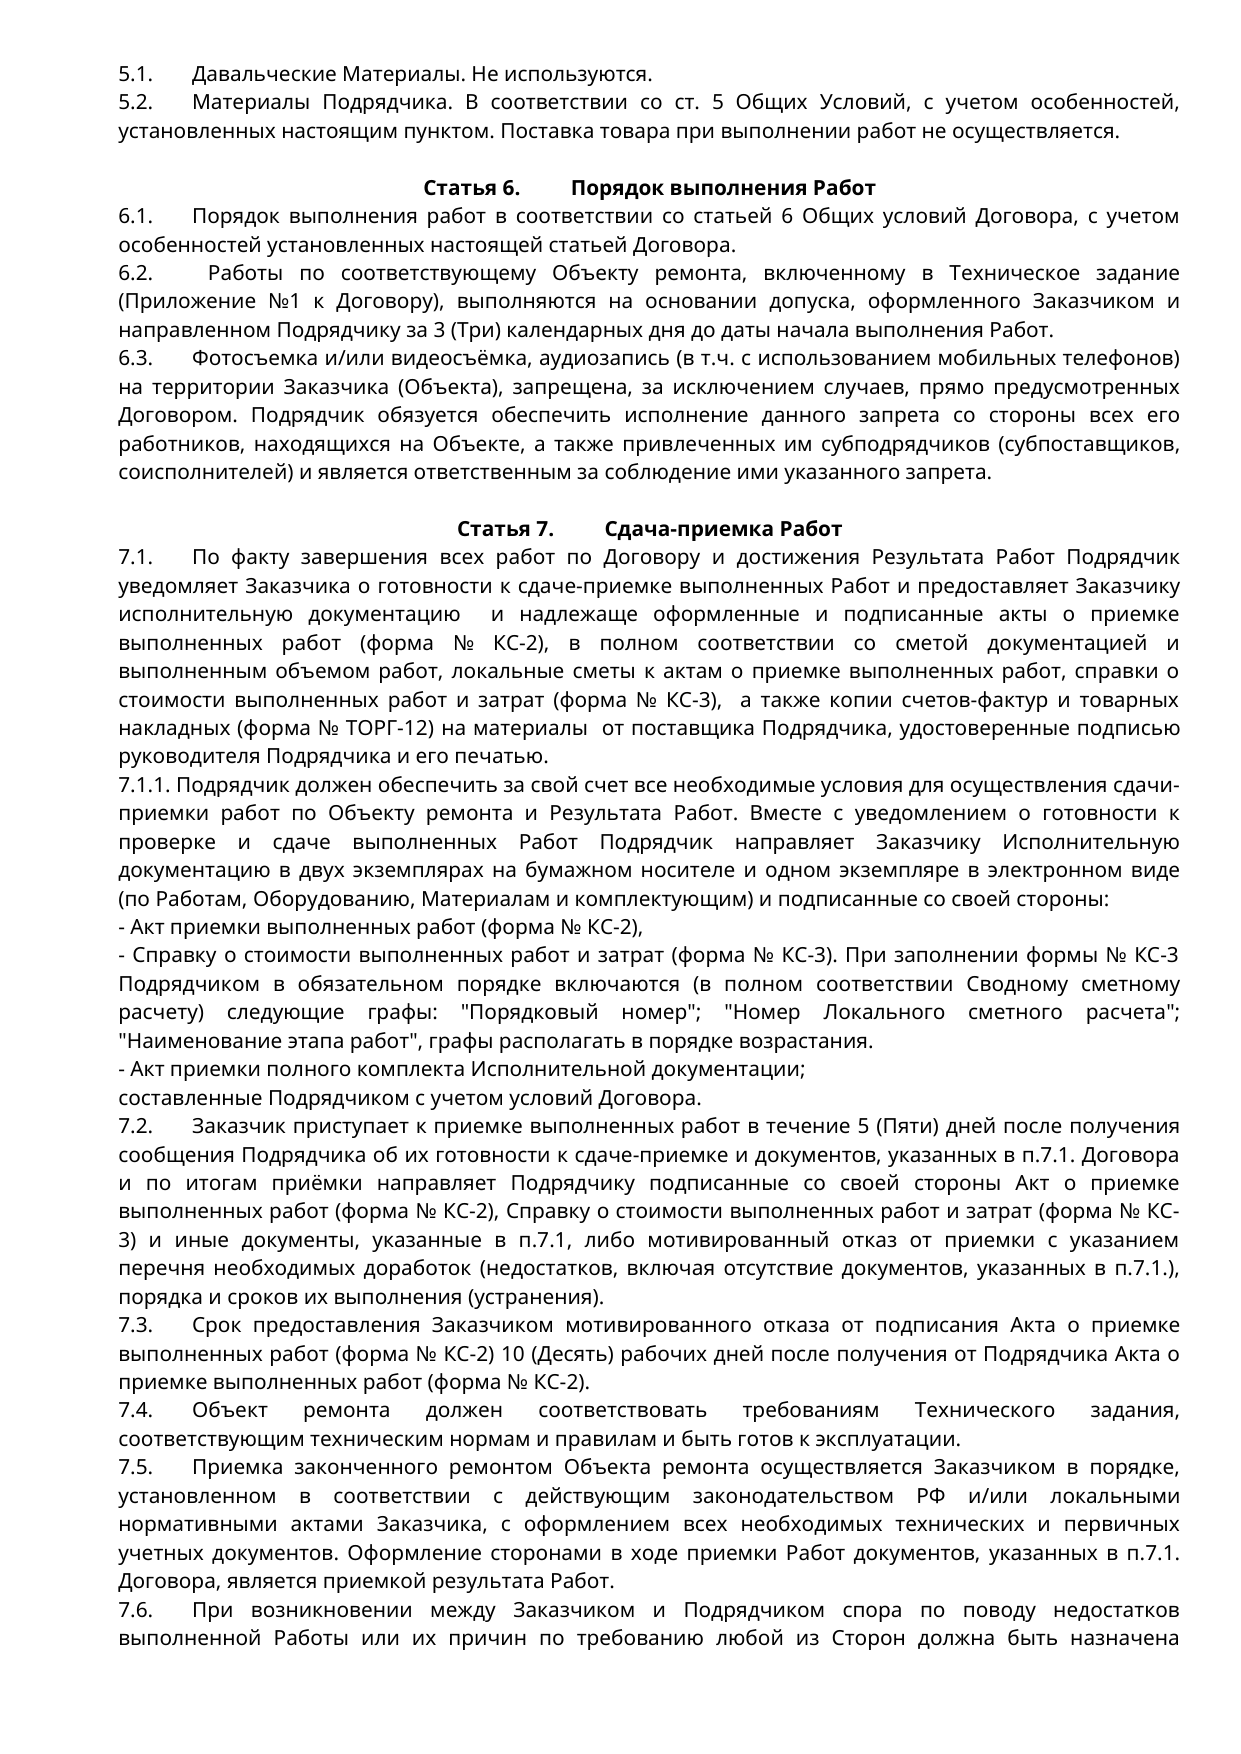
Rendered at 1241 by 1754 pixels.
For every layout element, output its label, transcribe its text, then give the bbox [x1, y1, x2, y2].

text 7.4. Объект ремонта должен соответствовать требованиям Технического задания, соответствующим техническим нормам и правилам и быть готов к эксплуатации. [118, 1396, 1181, 1452]
text 7.5. Приемка законченного ремонтом Объекта ремонта осуществляется Заказчиком в порядке, установленном в соответствии с действующим законодательством РФ и/или локальными нормативными актами Заказчика, с оформлением всех необходимых технических и первичных учетных документов. Оформление сторонами в ходе приемки Работ документов, указанных в п.7.1. Договора, является приемкой результата Работ. [118, 1452, 1181, 1595]
text 5.2. Материалы Подрядчика. В соответствии со ст. 5 Общих Условий, с учетом особенностей, установленных настоящим пунктом. Поставка товара при выполнении работ не осуществляется. [118, 87, 1181, 144]
text 6.3. Фотосъемка и/или видеосъёмка, аудиозапись (в т.ч. с использованием мобильных телефонов) на территории Заказчика (Объекта), запрещена, за исключением случаев, прямо предусмотренных Договором. Подрядчик обязуется обеспечить исполнение данного запрета со стороны всех его работников, находящихся на Объекте, а также привлеченных им субподрядчиков (субпоставщиков, соисполнителей) и является ответственным за соблюдение ими указанного запрета. [118, 343, 1181, 486]
text - Акт приемки полного комплекта Исполнительной документации; [118, 1054, 1181, 1083]
text 6.2. Работы по соответствующему Объекту ремонта, включенному в Техническое задание (Приложение №1 к Договору), выполняются на основании допуска, оформленного Заказчиком и направленном Подрядчику за 3 (Три) календарных дня до даты начала выполнения Работ. [118, 258, 1181, 343]
text - Справку о стоимости выполненных работ и затрат (форма № КС-3). При заполнении формы № КС-3 Подрядчиком в обязательном порядке включаются (в полном соответствии Сводному сметному расчету) следующие графы: "Порядковый номер"; "Номер Локального сметного расчета"; "Наименование этапа работ", графы располагать в порядке возрастания. [118, 941, 1181, 1054]
text составленные Подрядчиком с учетом условий Договора. [118, 1083, 1181, 1111]
text 5.1. Давальческие Материалы. Не используются. [118, 59, 1181, 87]
list Порядок выполнения Работ [118, 173, 1181, 201]
list Сдача-приемка Работ [118, 514, 1181, 542]
text 6.1. Порядок выполнения работ в соответствии со статьей 6 Общих условий Договора, с учетом особенностей установленных настоящей статьей Договора. [118, 201, 1181, 258]
text 7.1. По факту завершения всех работ по Договору и достижения Результата Работ Подрядчик уведомляет Заказчика о готовности к сдаче-приемке выполненных Работ и предоставляет Заказчику исполнительную документацию и надлежаще оформленные и подписанные акты о приемке выполненных работ (форма № КС-2), в полном соответствии со сметой документацией и выполненным объемом работ, локальные сметы к актам о приемке выполненных работ, справки о стоимости выполненных работ и затрат (форма № КС-3), а также копии счетов-фактур и товарных накладных (форма № ТОРГ-12) на материалы от поставщика Подрядчика, удостоверенные подписью руководителя Подрядчика и его печатью. [118, 542, 1181, 770]
text 7.2. Заказчик приступает к приемке выполненных работ в течение 5 (Пяти) дней после получения сообщения Подрядчика об их готовности к сдаче-приемке и документов, указанных в п.7.1. Договора и по итогам приёмки направляет Подрядчику подписанные со своей стороны Акт о приемке выполненных работ (форма № КС-2), Справку о стоимости выполненных работ и затрат (форма № КС-3) и иные документы, указанные в п.7.1, либо мотивированный отказ от приемки с указанием перечня необходимых доработок (недостатков, включая отсутствие документов, указанных в п.7.1.), порядка и сроков их выполнения (устранения). [118, 1111, 1181, 1310]
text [118, 1595, 1181, 1652]
text 7.1.1. Подрядчик должен обеспечить за свой счет все необходимые условия для осуществления сдачи-приемки работ по Объекту ремонта и Результата Работ. Вместе с уведомлением о готовности к проверке и сдаче выполненных Работ Подрядчик направляет Заказчику Исполнительную документацию в двух экземплярах на бумажном носителе и одном экземпляре в электронном виде (по Работам, Оборудованию, Материалам и комплектующим) и подписанные со своей стороны: [118, 770, 1181, 912]
text 7.3. Срок предоставления Заказчиком мотивированного отказа от подписания Акта о приемке выполненных работ (форма № КС-2) 10 (Десять) рабочих дней после получения от Подрядчика Акта о приемке выполненных работ (форма № КС-2). [118, 1310, 1181, 1396]
text - Акт приемки выполненных работ (форма № КС-2), [118, 912, 1181, 941]
